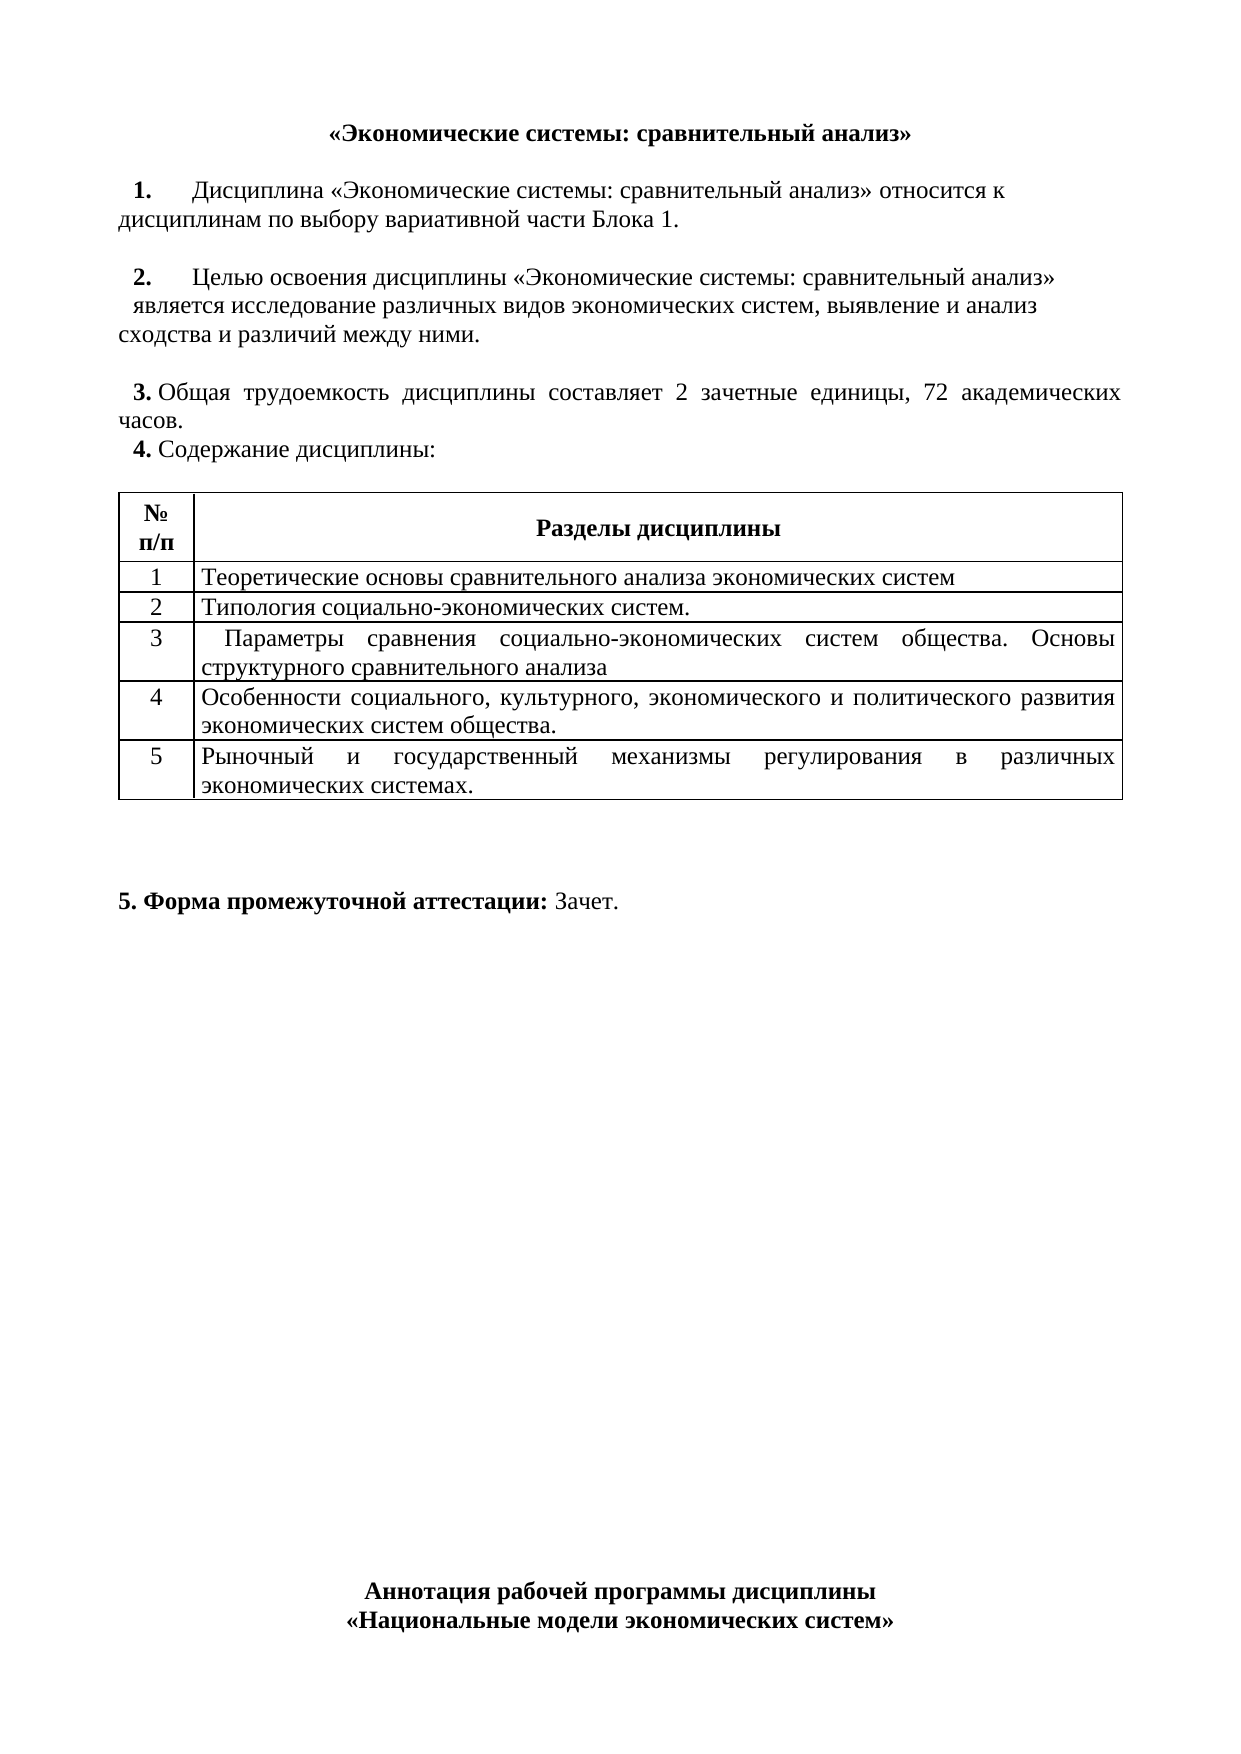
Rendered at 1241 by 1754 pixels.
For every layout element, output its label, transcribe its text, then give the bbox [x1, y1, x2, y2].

table_cell Параметры сравнения социально-экономических систем общества. Основы структурного сравнительного анализа [195, 623, 1122, 680]
table_cell Рыночный и государственный механизмы регулирования в различных экономических системах. [195, 741, 1122, 798]
table_cell 3 [120, 623, 193, 680]
text 5. Форма промежуточной аттестации: Зачет. [118, 886, 1122, 915]
text «Национальные модели экономических систем» [118, 1605, 1122, 1634]
list Целью освоения дисциплины «Экономические системы: сравнительный анализ» [118, 262, 1122, 291]
text «Экономические системы: сравнительный анализ» [118, 118, 1122, 147]
table_cell 4 [120, 682, 193, 739]
list Дисциплина «Экономические системы: сравнительный анализ» относится к дисциплинам по выбору вариативной части Блока 1. [118, 176, 1122, 233]
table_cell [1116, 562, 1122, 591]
text Аннотация рабочей программы дисциплины [118, 1576, 1122, 1605]
list является исследование различных видов экономических систем, выявление и анализ сходства и различий между ними. [118, 291, 1122, 348]
text 4. Содержание дисциплины: [118, 434, 1122, 463]
table_header Разделы дисциплины [195, 493, 1122, 561]
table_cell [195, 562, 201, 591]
table_header № п/п [120, 493, 194, 561]
table_cell 2 [120, 593, 193, 621]
table_cell Особенности социального, культурного, экономического и политического развития экономических систем общества. [195, 682, 1122, 739]
text 3. Общая трудоемкость дисциплины составляет 2 зачетные единицы, 72 академических часов. [118, 377, 1122, 434]
table_cell Типология социально-экономических систем. [195, 593, 1122, 621]
table_cell 5 [120, 741, 193, 798]
table_cell 1 [120, 562, 193, 591]
